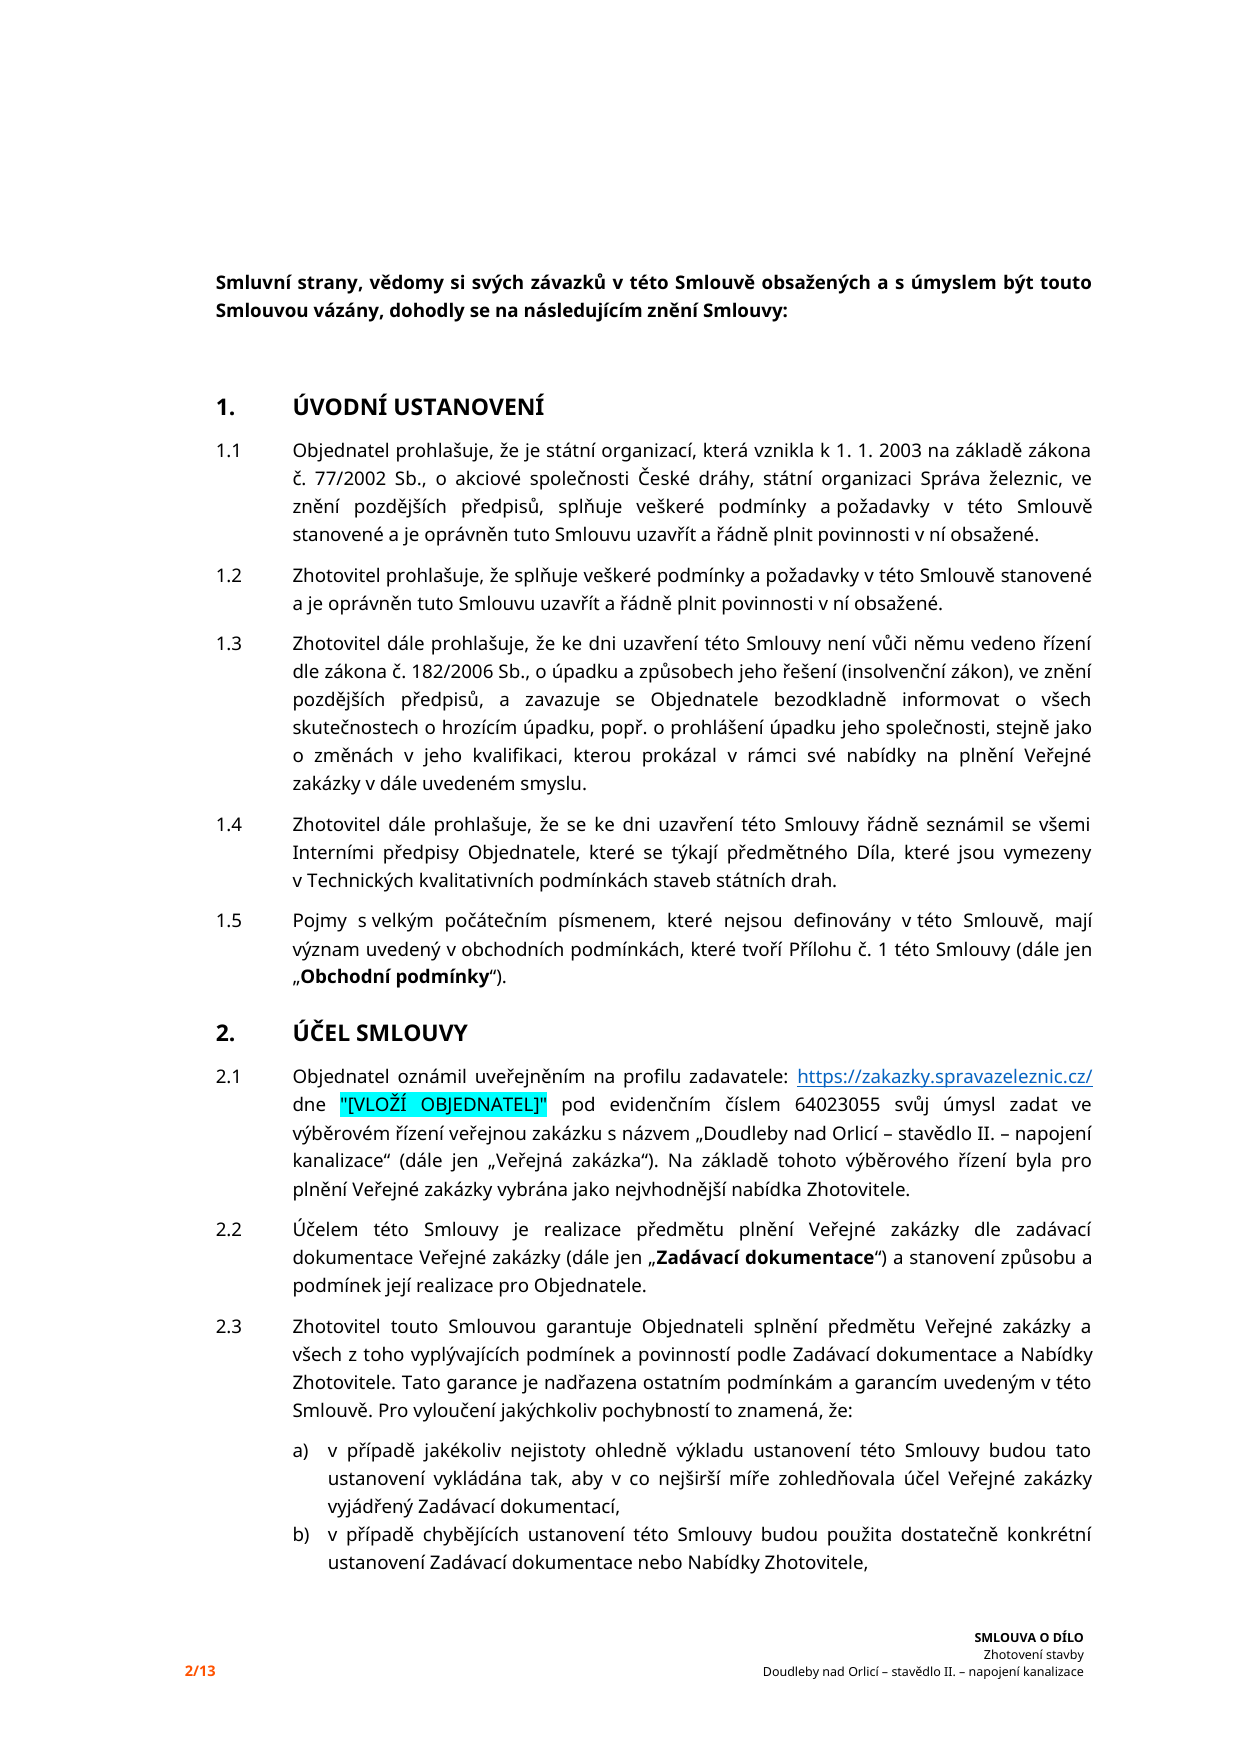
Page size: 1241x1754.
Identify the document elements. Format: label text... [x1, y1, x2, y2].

text Zhotovitel prohlašuje, že splňuje veškeré podmínky a požadavky v této Smlouvě stanovené a je oprávněn tuto Smlouvu uzavřít a řádně plnit povinnosti v ní obsažené. [216, 562, 1093, 616]
text v případě jakékoliv nejistoty ohledně výkladu ustanovení této Smlouvy budou tato ustanovení vykládána tak, aby v co nejširší míře zohledňovala účel Veřejné zakázky vyjádřený Zadávací dokumentací, [292, 1437, 1093, 1519]
text ÚVODNÍ USTANOVENÍ [216, 391, 1093, 422]
text Objednatel oznámil uveřejněním na profilu zadavatele: https://zakazky.spravazeleznic.cz/ dne "[VLOŽÍ OBJEDNATEL]" pod evidenčním číslem 64023055 svůj úmysl zadat ve výběrovém řízení veřejnou zakázku s názvem „Doudleby nad Orlicí – stavědlo II. – napojení kanalizace“ (dále jen „Veřejná zakázka“). Na základě tohoto výběrového řízení byla pro plnění Veřejné zakázky vybrána jako nejvhodnější nabídka Zhotovitele. [216, 1064, 1093, 1201]
text ÚČEL SMLOUVY [216, 1017, 1093, 1048]
text Zhotovitel dále prohlašuje, že se ke dni uzavření této Smlouvy řádně seznámil se všemi Interními předpisy Objednatele, které se týkají předmětného Díla, které jsou vymezeny v Technických kvalitativních podmínkách staveb státních drah. [216, 811, 1093, 893]
text Objednatel prohlašuje, že je státní organizací, která vznikla k 1. 1. 2003 na základě zákona č. 77/2002 Sb., o akciové společnosti České dráhy, státní organizaci Správa železnic, ve znění pozdějších předpisů, splňuje veškeré podmínky a požadavky v této Smlouvě stanovené a je oprávněn tuto Smlouvu uzavřít a řádně plnit povinnosti v ní obsažené. [216, 437, 1093, 547]
text Zhotovitel touto Smlouvou garantuje Objednateli splnění předmětu Veřejné zakázky a všech z toho vyplývajících podmínek a povinností podle Zadávací dokumentace a Nabídky Zhotovitele. Tato garance je nadřazena ostatním podmínkám a garancím uvedeným v této Smlouvě. Pro vyloučení jakýchkoliv pochybností to znamená, že: [216, 1313, 1093, 1422]
text Smluvní strany, vědomy si svých závazků v této Smlouvě obsažených a s úmyslem být touto Smlouvou vázány, dohodly se na následujícím znění Smlouvy: [216, 269, 1093, 323]
text Účelem této Smlouvy je realizace předmětu plnění Veřejné zakázky dle zadávací dokumentace Veřejné zakázky (dále jen „Zadávací dokumentace“) a stanovení způsobu a podmínek její realizace pro Objednatele. [216, 1216, 1093, 1298]
text Zhotovitel dále prohlašuje, že ke dni uzavření této Smlouvy není vůči němu vedeno řízení dle zákona č. 182/2006 Sb., o úpadku a způsobech jeho řešení (insolvenční zákon), ve znění pozdějších předpisů, a zavazuje se Objednatele bezodkladně informovat o všech skutečnostech o hrozícím úpadku, popř. o prohlášení úpadku jeho společnosti, stejně jako o změnách v jeho kvalifikaci, kterou prokázal v rámci své nabídky na plnění Veřejné zakázky v dále uvedeném smyslu. [216, 631, 1093, 796]
text Pojmy s velkým počátečním písmenem, které nejsou definovány v této Smlouvě, mají význam uvedený v obchodních podmínkách, které tvoří Přílohu č. 1 této Smlouvy (dále jen „Obchodní podmínky“). [216, 908, 1093, 989]
text v případě chybějících ustanovení této Smlouvy budou použita dostatečně konkrétní ustanovení Zadávací dokumentace nebo Nabídky Zhotovitele, [292, 1522, 1093, 1575]
